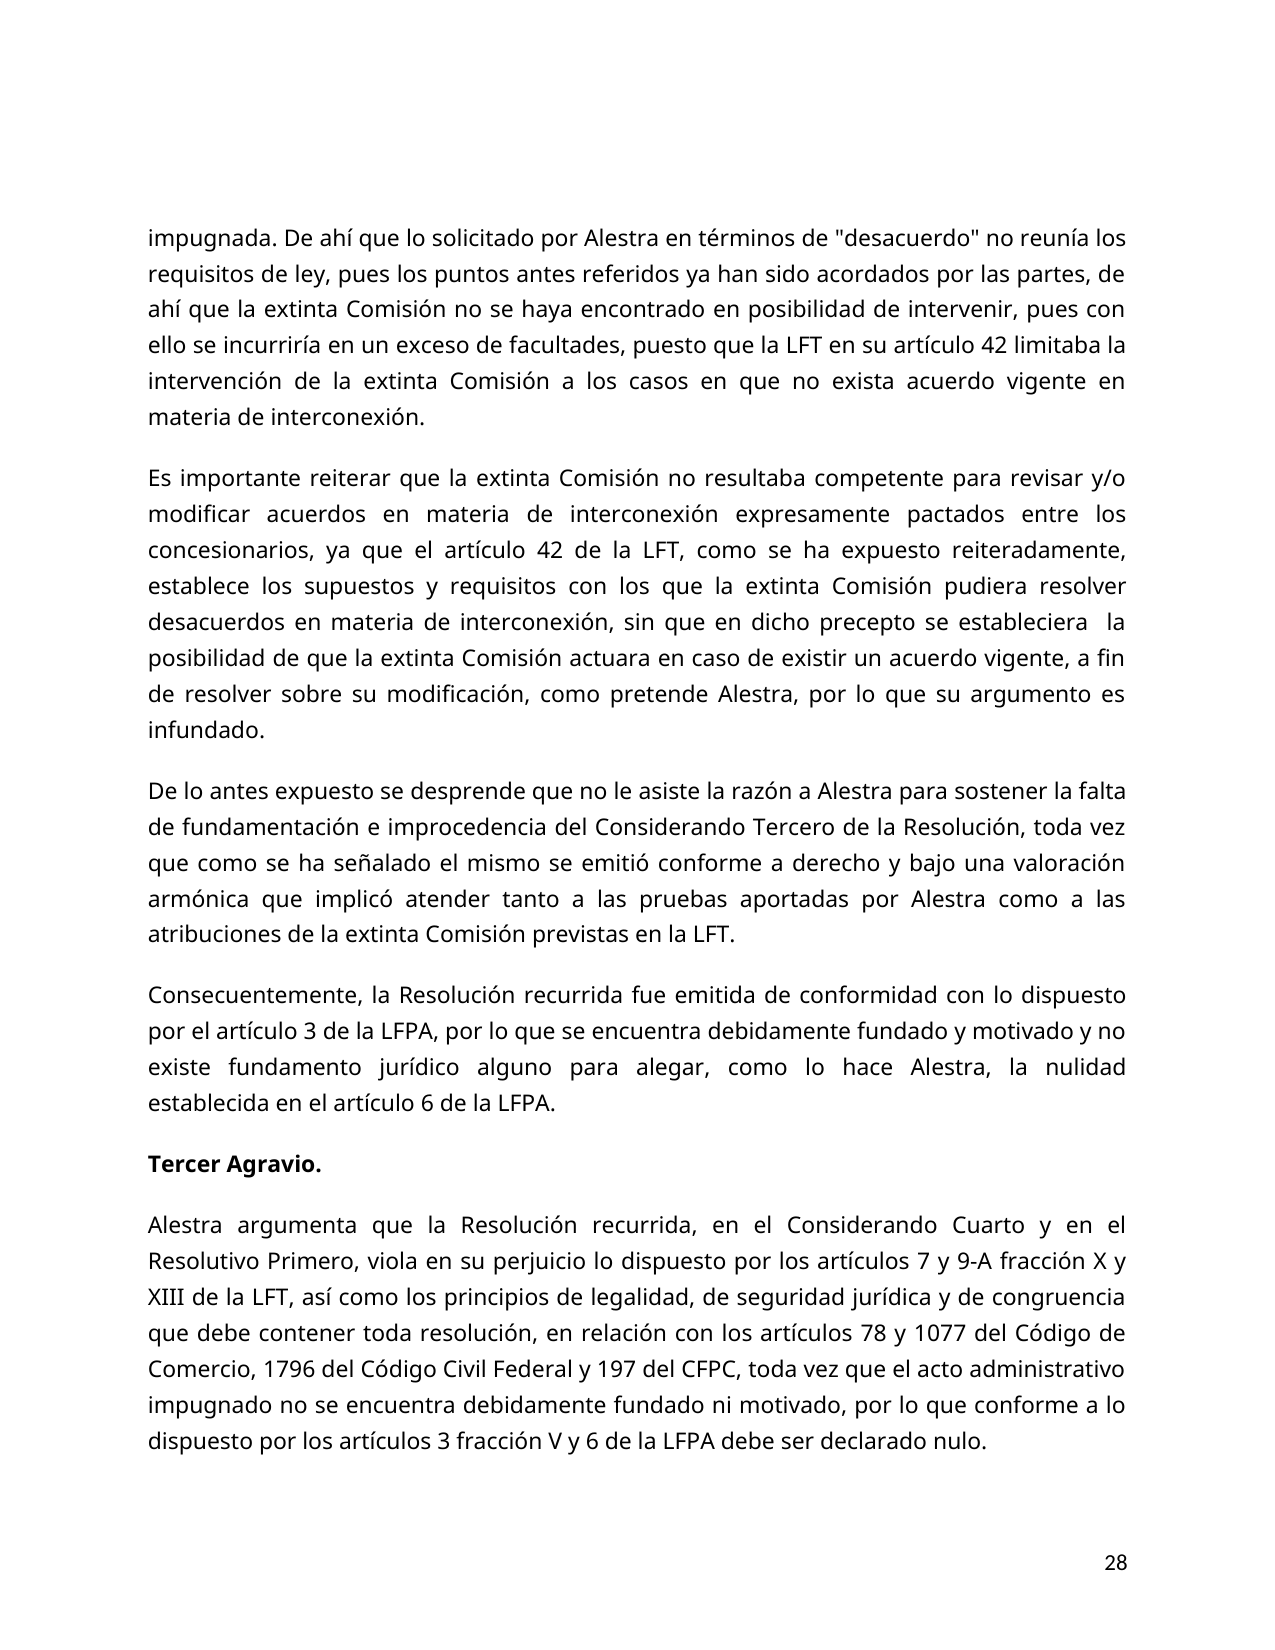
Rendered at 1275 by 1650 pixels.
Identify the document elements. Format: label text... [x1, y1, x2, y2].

text Es importante reiterar que la extinta Comisión no resultaba competente para revisar y/o modificar acuerdos en materia de interconexión expresamente pactados entre los concesionarios, ya que el artículo 42 de la LFT, como se ha expuesto reiteradamente, establece los supuestos y requisitos con los que la extinta Comisión pudiera resolver desacuerdos en materia de interconexión, sin que en dicho precepto se estableciera la posibilidad de que la extinta Comisión actuara en caso de existir un acuerdo vigente, a fin de resolver sobre su modificación, como pretende Alestra, por lo que su argumento es infundado. [148, 462, 1127, 745]
text De lo antes expuesto se desprende que no le asiste la razón a Alestra para sostener la falta de fundamentación e improcedencia del Considerando Tercero de la Resolución, toda vez que como se ha señalado el mismo se emitió conforme a derecho y bajo una valoración armónica que implicó atender tanto a las pruebas aportadas por Alestra como a las atribuciones de la extinta Comisión previstas en la LFT. [148, 775, 1127, 950]
text Tercer Agravio. [148, 1148, 1127, 1179]
text Alestra argumenta que la Resolución recurrida, en el Considerando Cuarto y en el Resolutivo Primero, viola en su perjuicio lo dispuesto por los artículos 7 y 9-A fracción X y XIII de la LFT, así como los principios de legalidad, de seguridad jurídica y de congruencia que debe contener toda resolución, en relación con los artículos 78 y 1077 del Código de Comercio, 1796 del Código Civil Federal y 197 del CFPC, toda vez que el acto administrativo impugnado no se encuentra debidamente fundado ni motivado, por lo que conforme a lo dispuesto por los artículos 3 fracción V y 6 de la LFPA debe ser declarado nulo. [148, 1209, 1127, 1456]
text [148, 222, 1127, 432]
text Consecuentemente, la Resolución recurrida fue emitida de conformidad con lo dispuesto por el artículo 3 de la LFPA, por lo que se encuentra debidamente fundado y motivado y no existe fundamento jurídico alguno para alegar, como lo hace Alestra, la nulidad establecida en el artículo 6 de la LFPA. [148, 979, 1127, 1118]
